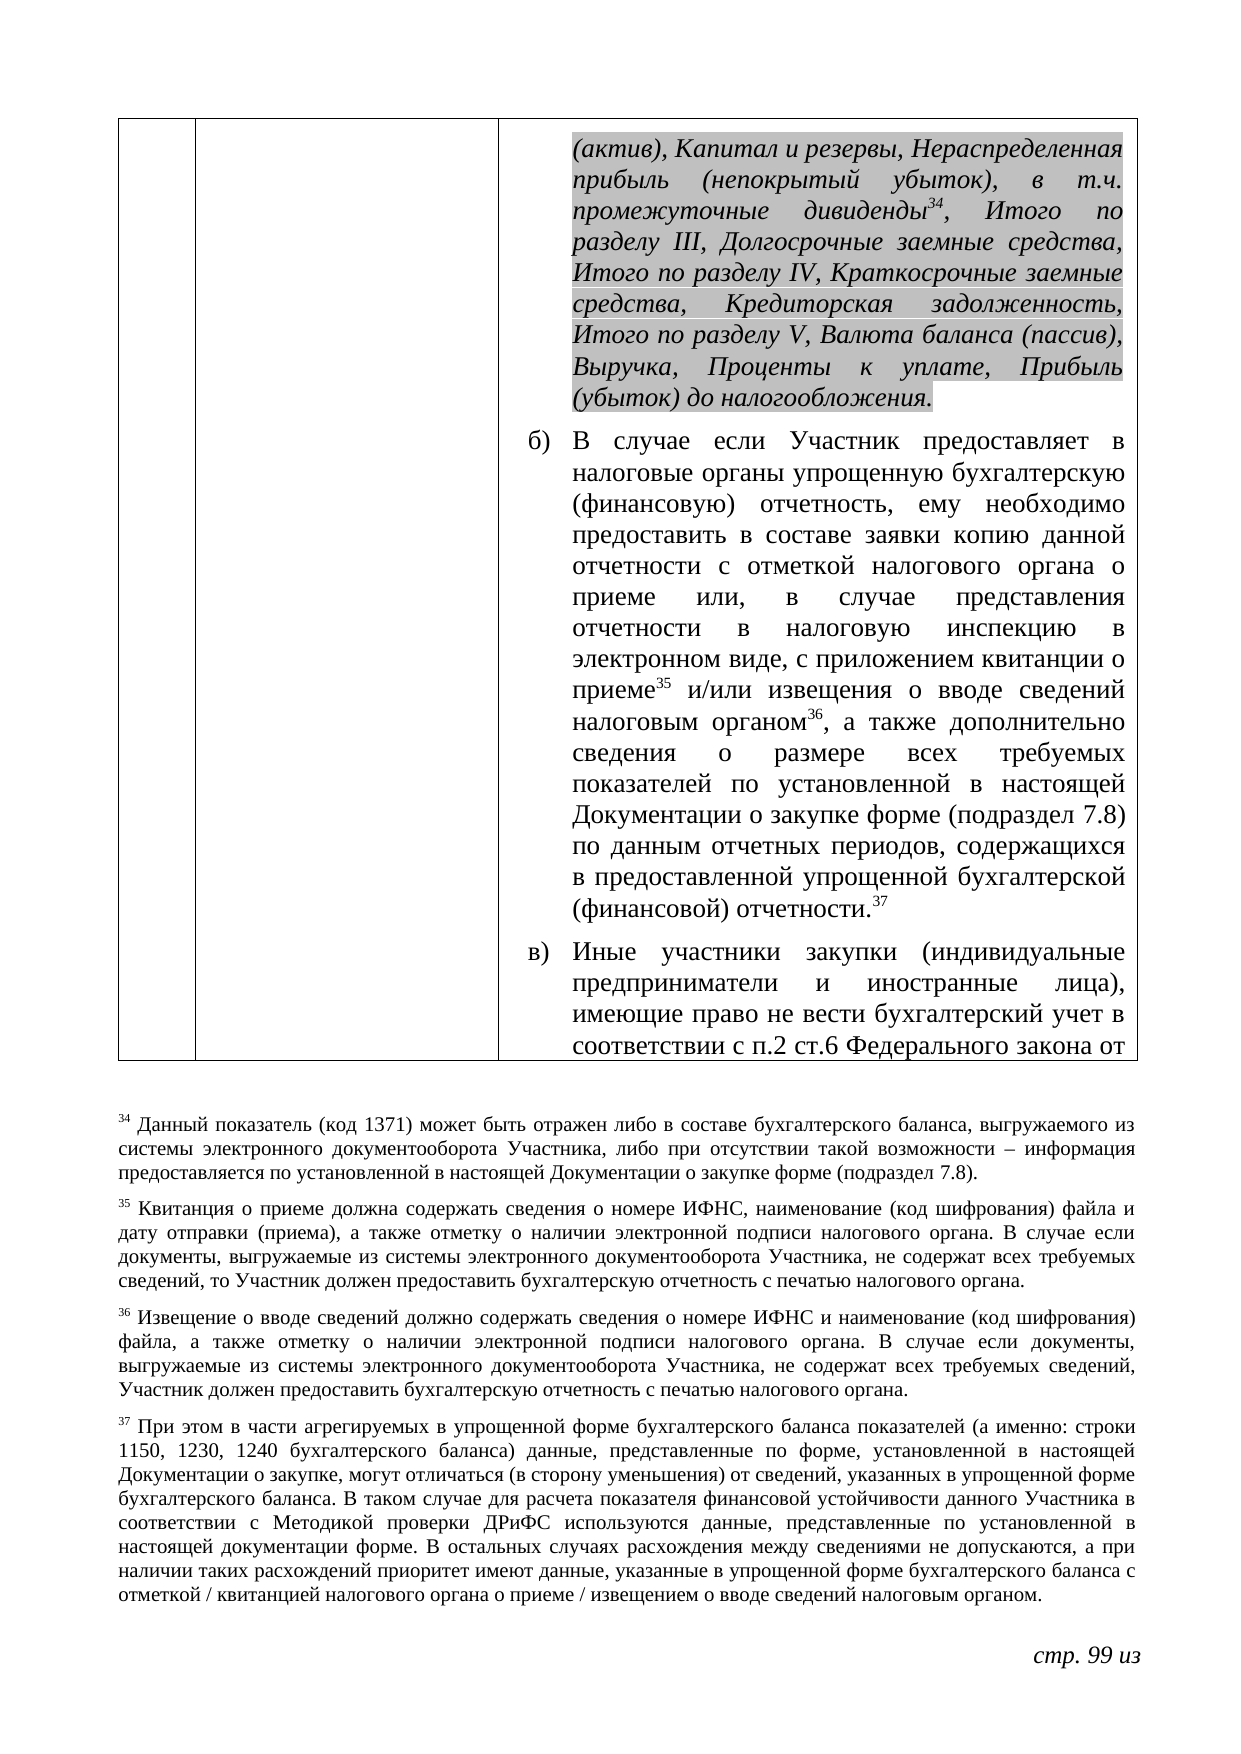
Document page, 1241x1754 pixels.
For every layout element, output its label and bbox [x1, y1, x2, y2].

table_cell [196, 119, 498, 1060]
table_cell [499, 119, 1137, 1060]
table_cell [119, 119, 195, 1060]
